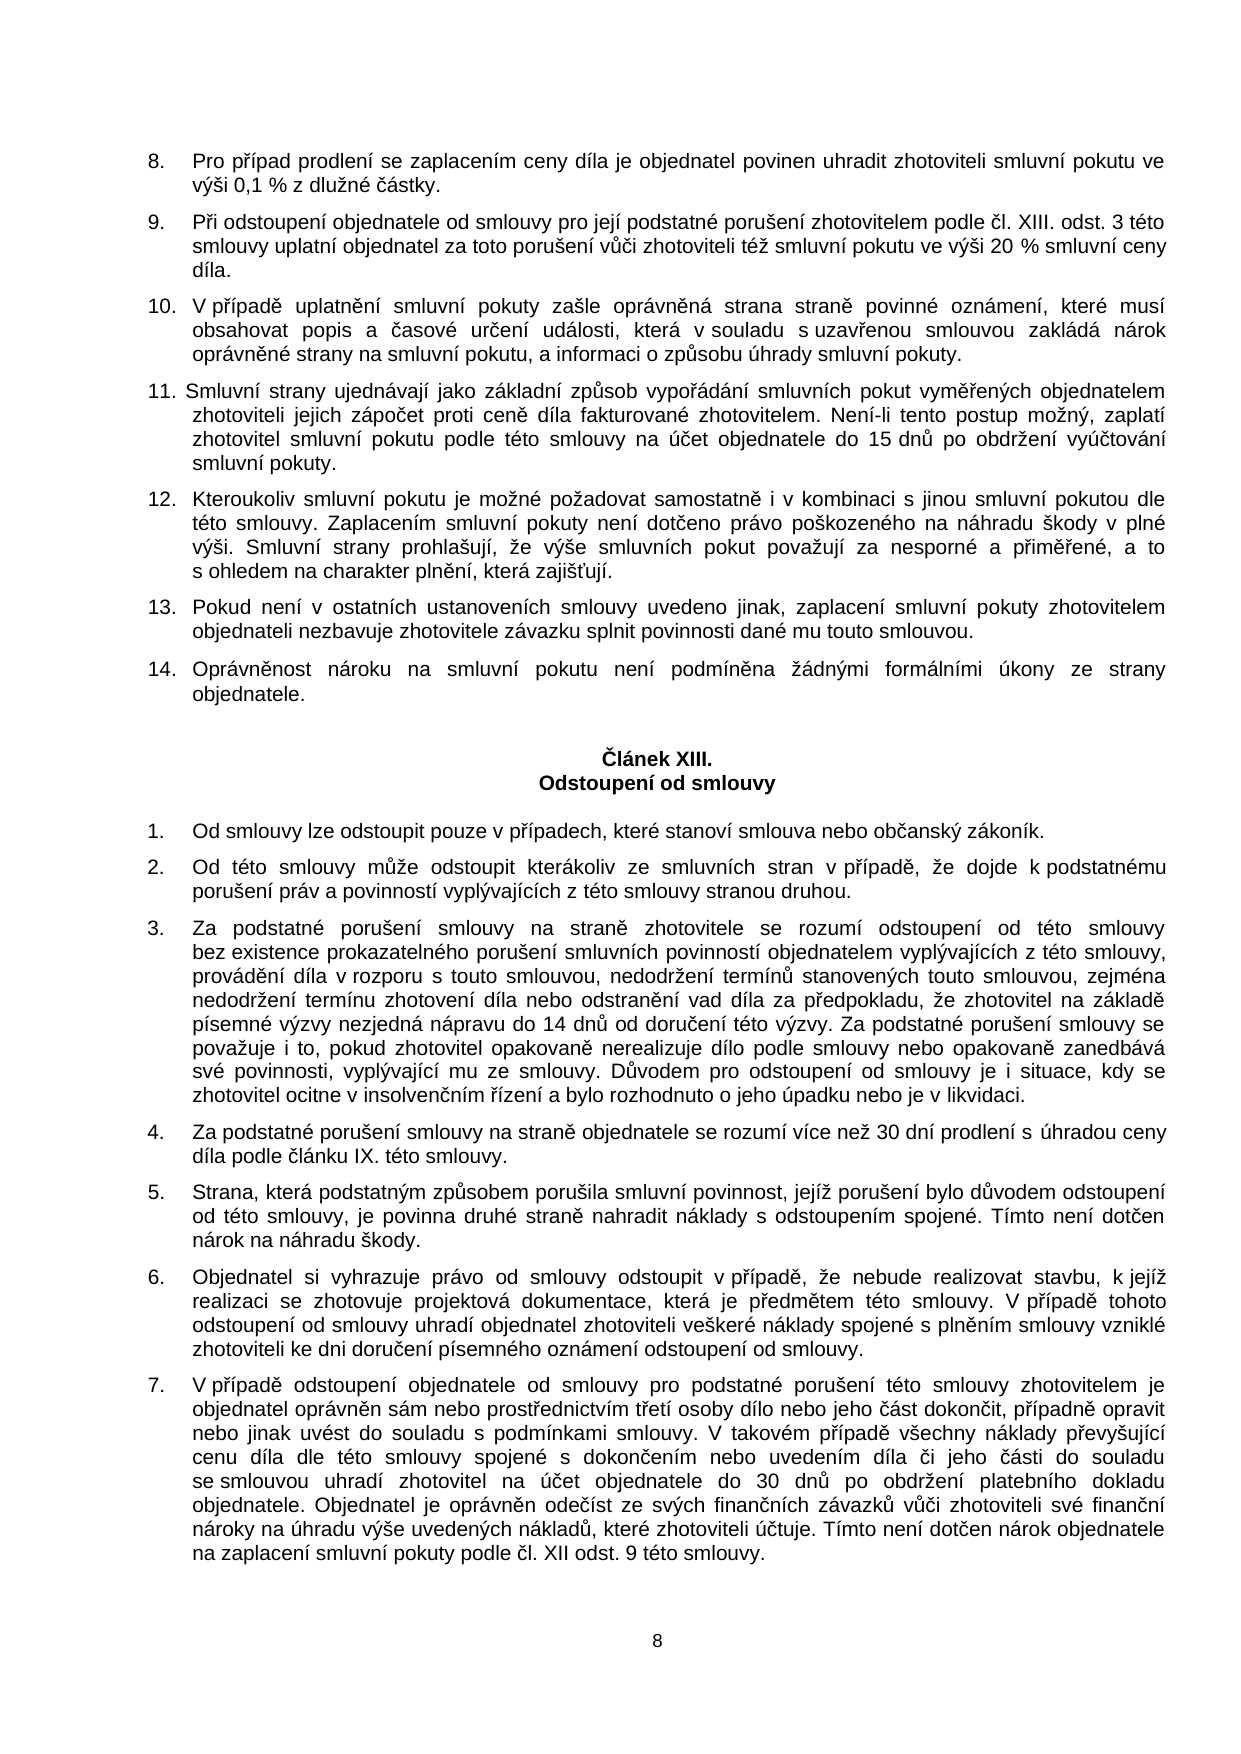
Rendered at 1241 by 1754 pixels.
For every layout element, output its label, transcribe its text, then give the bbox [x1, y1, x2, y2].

list Za podstatné porušení smlouvy na straně zhotovitele se rozumí odstoupení od této smlouvy bez existence prokazatelného porušení smluvních povinností objednatelem vyplývajících z této smlouvy, provádění díla v rozporu s touto smlouvou, nedodržení termínů stanovených touto smlouvou, zejména nedodržení termínu zhotovení díla nebo odstranění vad díla za předpokladu, že zhotovitel na základě písemné výzvy nezjedná nápravu do 14 dnů od doručení této výzvy. Za podstatné porušení smlouvy se považuje i to, pokud zhotovitel opakovaně nerealizuje dílo podle smlouvy nebo opakovaně zanedbává své povinnosti, vyplývající mu ze smlouvy. Důvodem pro odstoupení od smlouvy je i situace, kdy se zhotovitel ocitne v insolvenčním řízení a bylo rozhodnuto o jeho úpadku nebo je v likvidaci. [147, 916, 1167, 1107]
list Od této smlouvy může odstoupit kterákoliv ze smluvních stran v případě, že dojde k podstatnému porušení práv a povinností vyplývajících z této smlouvy stranou druhou. [147, 855, 1167, 903]
text 11. Smluvní strany ujednávají jako základní způsob vypořádání smluvních pokut vyměřených objednatelem zhotoviteli jejich zápočet proti ceně díla fakturované zhotovitelem. Není-li tento postup možný, zaplatí zhotovitel smluvní pokutu podle této smlouvy na účet objednatele do 15 dnů po obdržení vyúčtování smluvní pokuty. [148, 378, 1167, 474]
text 12. Kteroukoliv smluvní pokutu je možné požadovat samostatně i v kombinaci s jinou smluvní pokutou dle této smlouvy. Zaplacením smluvní pokuty není dotčeno právo poškozeného na náhradu škody v plné výši. Smluvní strany prohlašují, že výše smluvních pokut považují za nesporné a přiměřené, a to s ohledem na charakter plnění, která zajišťují. [148, 487, 1167, 583]
list V případě uplatnění smluvní pokuty zašle oprávněná strana straně povinné oznámení, které musí obsahovat popis a časové určení události, která v souladu s uzavřenou smlouvou zakládá nárok oprávněné strany na smluvní pokutu, a informaci o způsobu úhrady smluvní pokuty. [148, 294, 1167, 366]
list Od smlouvy lze odstoupit pouze v případech, které stanoví smlouva nebo občanský zákoník. [147, 819, 1167, 843]
list V případě odstoupení objednatele od smlouvy pro podstatné porušení této smlouvy zhotovitelem je objednatel oprávněn sám nebo prostřednictvím třetí osoby dílo nebo jeho část dokončit, případně opravit nebo jinak uvést do souladu s podmínkami smlouvy. V takovém případě všechny náklady převyšující cenu díla dle této smlouvy spojené s dokončením nebo uvedením díla či jeho části do souladu se smlouvou uhradí zhotovitel na účet objednatele do 30 dnů po obdržení platebního dokladu objednatele. Objednatel je oprávněn odečíst ze svých finančních závazků vůči zhotoviteli své finanční nároky na úhradu výše uvedených nákladů, které zhotoviteli účtuje. Tímto není dotčen nárok objednatele na zaplacení smluvní pokuty podle čl. XII odst. 9 této smlouvy. [148, 1373, 1167, 1564]
list Objednatel si vyhrazuje právo od smlouvy odstoupit v případě, že nebude realizovat stavbu, k jejíž realizaci se zhotovuje projektová dokumentace, která je předmětem této smlouvy. V případě tohoto odstoupení od smlouvy uhradí objednatel zhotoviteli veškeré náklady spojené s plněním smlouvy vzniklé zhotoviteli ke dni doručení písemného oznámení odstoupení od smlouvy. [148, 1264, 1167, 1360]
text Článek XIII. [148, 747, 1167, 771]
text 14. Oprávněnost nároku na smluvní pokutu není podmíněna žádnými formálními úkony ze strany objednatele. [148, 656, 1167, 706]
text Odstoupení od smlouvy [148, 771, 1167, 795]
list Strana, která podstatným způsobem porušila smluvní povinnost, jejíž porušení bylo důvodem odstoupení od této smlouvy, je povinna druhé straně nahradit náklady s odstoupením spojené. Tímto není dotčen nárok na náhradu škody. [148, 1180, 1167, 1252]
text 13. Pokud není v ostatních ustanoveních smlouvy uvedeno jinak, zaplacení smluvní pokuty zhotovitelem objednateli nezbavuje zhotovitele závazku splnit povinnosti dané mu touto smlouvou. [148, 595, 1167, 643]
list Při odstoupení objednatele od smlouvy pro její podstatné porušení zhotovitelem podle čl. XIII. odst. 3 této smlouvy uplatní objednatel za toto porušení vůči zhotoviteli též smluvní pokutu ve výši 20 % smluvní ceny díla. [148, 210, 1167, 282]
list Pro případ prodlení se zaplacením ceny díla je objednatel povinen uhradit zhotoviteli smluvní pokutu ve výši 0,1 % z dlužné částky. [148, 149, 1167, 197]
list Za podstatné porušení smlouvy na straně objednatele se rozumí více než 30 dní prodlení s úhradou ceny díla podle článku IX. této smlouvy. [147, 1120, 1167, 1168]
